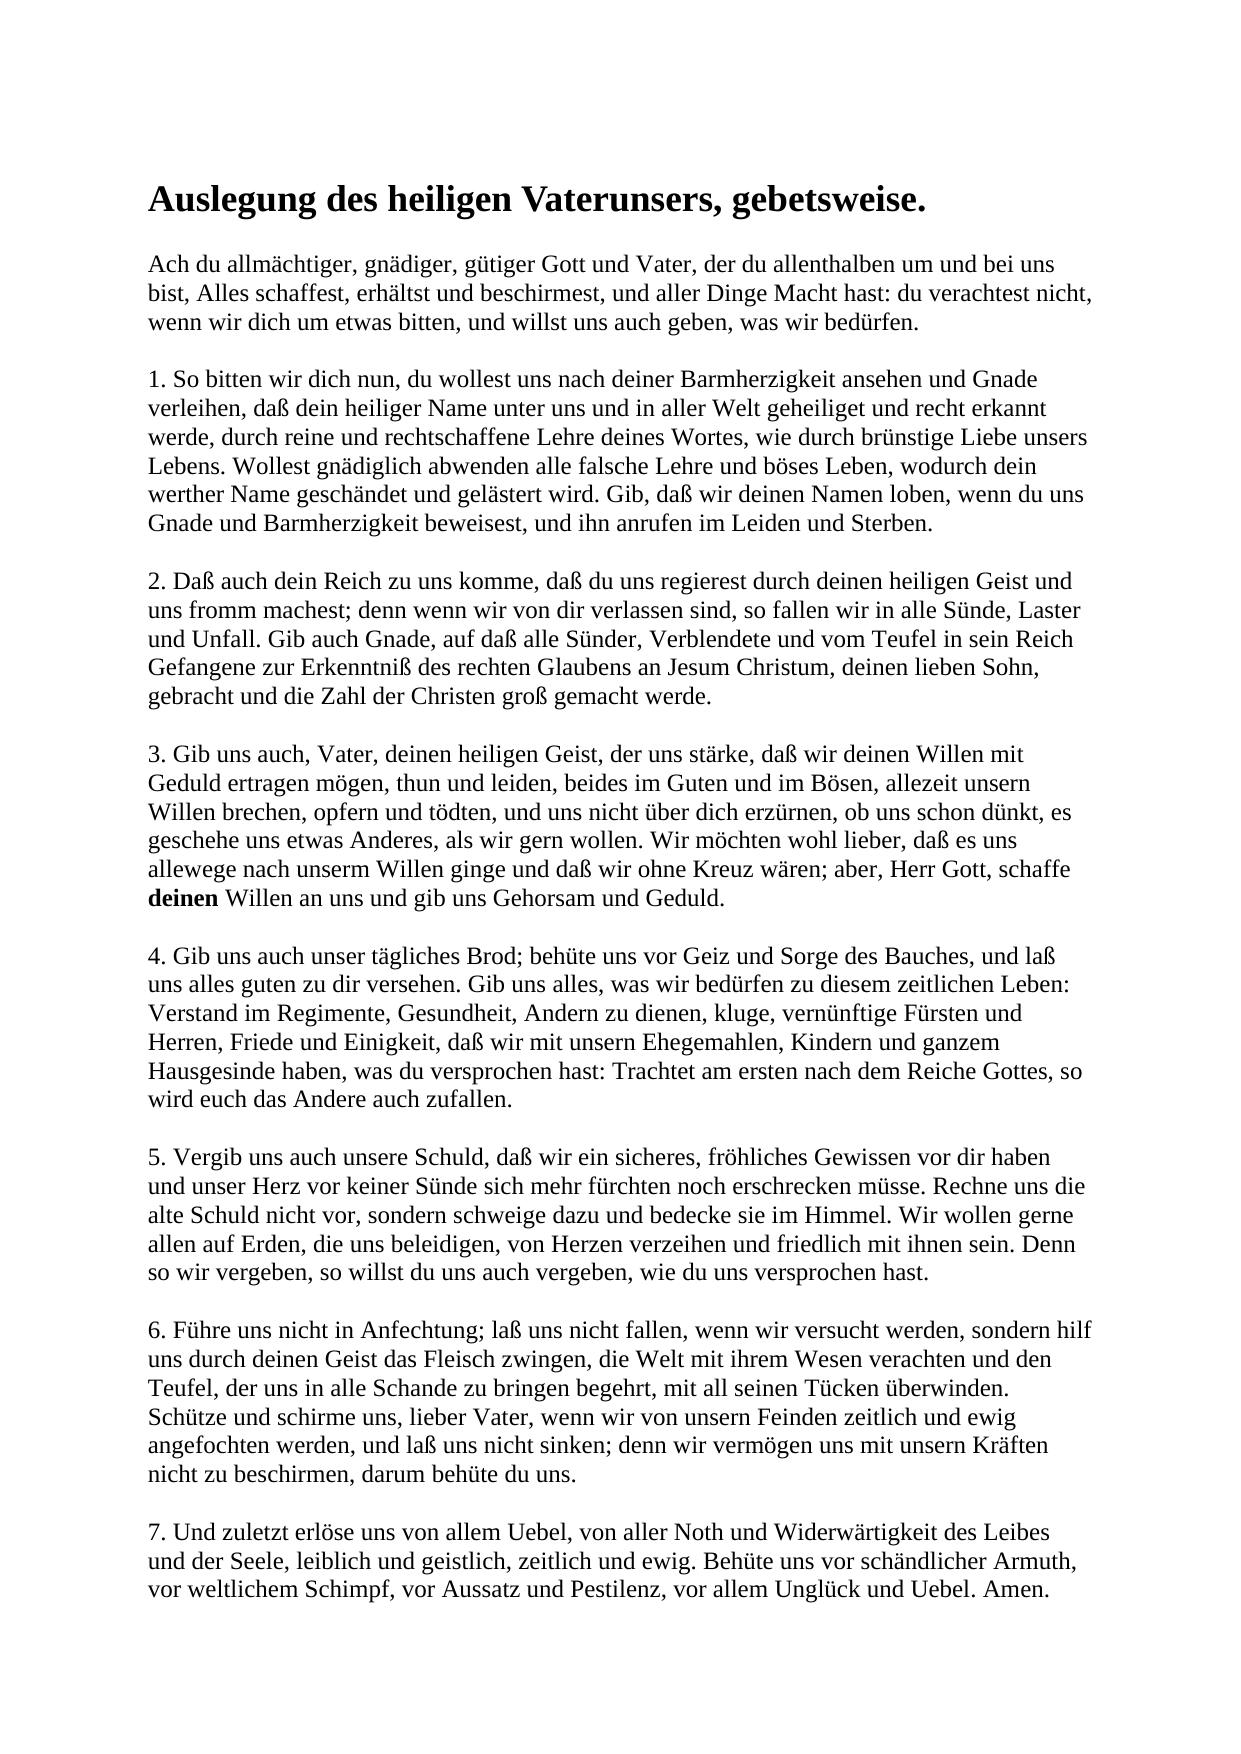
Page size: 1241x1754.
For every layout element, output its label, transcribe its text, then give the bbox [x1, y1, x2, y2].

text 1. So bitten wir dich nun, du wollest uns nach deiner Barmherzigkeit ansehen und Gnade verleihen, daß dein heiliger Name unter uns und in aller Welt geheiliget und recht erkannt werde, durch reine und rechtschaffene Lehre deines Wortes, wie durch brünstige Liebe unsers Lebens. Wollest gnädiglich abwenden alle falsche Lehre und böses Leben, wodurch dein werther Name geschändet und gelästert wird. Gib, daß wir deinen Namen loben, wenn du uns Gnade und Barmherzigkeit beweisest, und ihn anrufen im Leiden und Sterben. [148, 364, 1093, 537]
text 4. Gib uns auch unser tägliches Brod; behüte uns vor Geiz und Sorge des Bauches, und laß uns alles guten zu dir versehen. Gib uns alles, was wir bedürfen zu diesem zeitlichen Leben: Verstand im Regimente, Gesundheit, Andern zu dienen, kluge, vernünftige Fürsten und Herren, Friede und Einigkeit, daß wir mit unsern Ehegemahlen, Kindern und ganzem Hausgesinde haben, was du versprochen hast: Trachtet am ersten nach dem Reiche Gottes, so wird euch das Andere auch zufallen. [148, 941, 1093, 1113]
text Ach du allmächtiger, gnädiger, gütiger Gott und Vater, der du allenthalben um und bei uns bist, Alles schaffest, erhältst und beschirmest, und aller Dinge Macht hast: du verachtest nicht, wenn wir dich um etwas bitten, und willst uns auch geben, was wir bedürfen. [148, 249, 1093, 335]
text 3. Gib uns auch, Vater, deinen heiligen Geist, der uns stärke, daß wir deinen Willen mit Geduld ertragen mögen, thun und leiden, beides im Guten und im Bösen, allezeit unsern Willen brechen, opfern und tödten, und uns nicht über dich erzürnen, ob uns schon dünkt, es geschehe uns etwas Anderes, als wir gern wollen. Wir möchten wohl lieber, daß es uns allewege nach unserm Willen ginge und daß wir ohne Kreuz wären; aber, Herr Gott, schaffe deinen Willen an uns und gib uns Gehorsam und Geduld. [148, 739, 1093, 912]
text 6. Führe uns nicht in Anfechtung; laß uns nicht fallen, wenn wir versucht werden, sondern hilf uns durch deinen Geist das Fleisch zwingen, die Welt mit ihrem Wesen verachten und den Teufel, der uns in alle Schande zu bringen begehrt, mit all seinen Tücken überwinden. Schütze und schirme uns, lieber Vater, wenn wir von unsern Feinden zeitlich und ewig angefochten werden, und laß uns nicht sinken; denn wir vermögen uns mit unsern Kräften nicht zu beschirmen, darum behüte du uns. [148, 1315, 1093, 1488]
text 2. Daß auch dein Reich zu uns komme, daß du uns regierest durch deinen heiligen Geist und uns fromm machest; denn wenn wir von dir verlassen sind, so fallen wir in alle Sünde, Laster und Unfall. Gib auch Gnade, auf daß alle Sünder, Verblendete und vom Teufel in sein Reich Gefangene zur Erkenntniß des rechten Glaubens an Jesum Christum, deinen lieben Sohn, gebracht und die Zahl der Christen groß gemacht werde. [148, 566, 1093, 710]
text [148, 1517, 1093, 1603]
subtitle Auslegung des heiligen Vaterunsers, gebetsweise. [148, 177, 1093, 220]
text 5. Vergib uns auch unsere Schuld, daß wir ein sicheres, fröhliches Gewissen vor dir haben und unser Herz vor keiner Sünde sich mehr fürchten noch erschrecken müsse. Rechne uns die alte Schuld nicht vor, sondern schweige dazu und bedecke sie im Himmel. Wir wollen gerne allen auf Erden, die uns beleidigen, von Herzen verzeihen und friedlich mit ihnen sein. Denn so wir vergeben, so willst du uns auch vergeben, wie du uns versprochen hast. [148, 1142, 1093, 1286]
